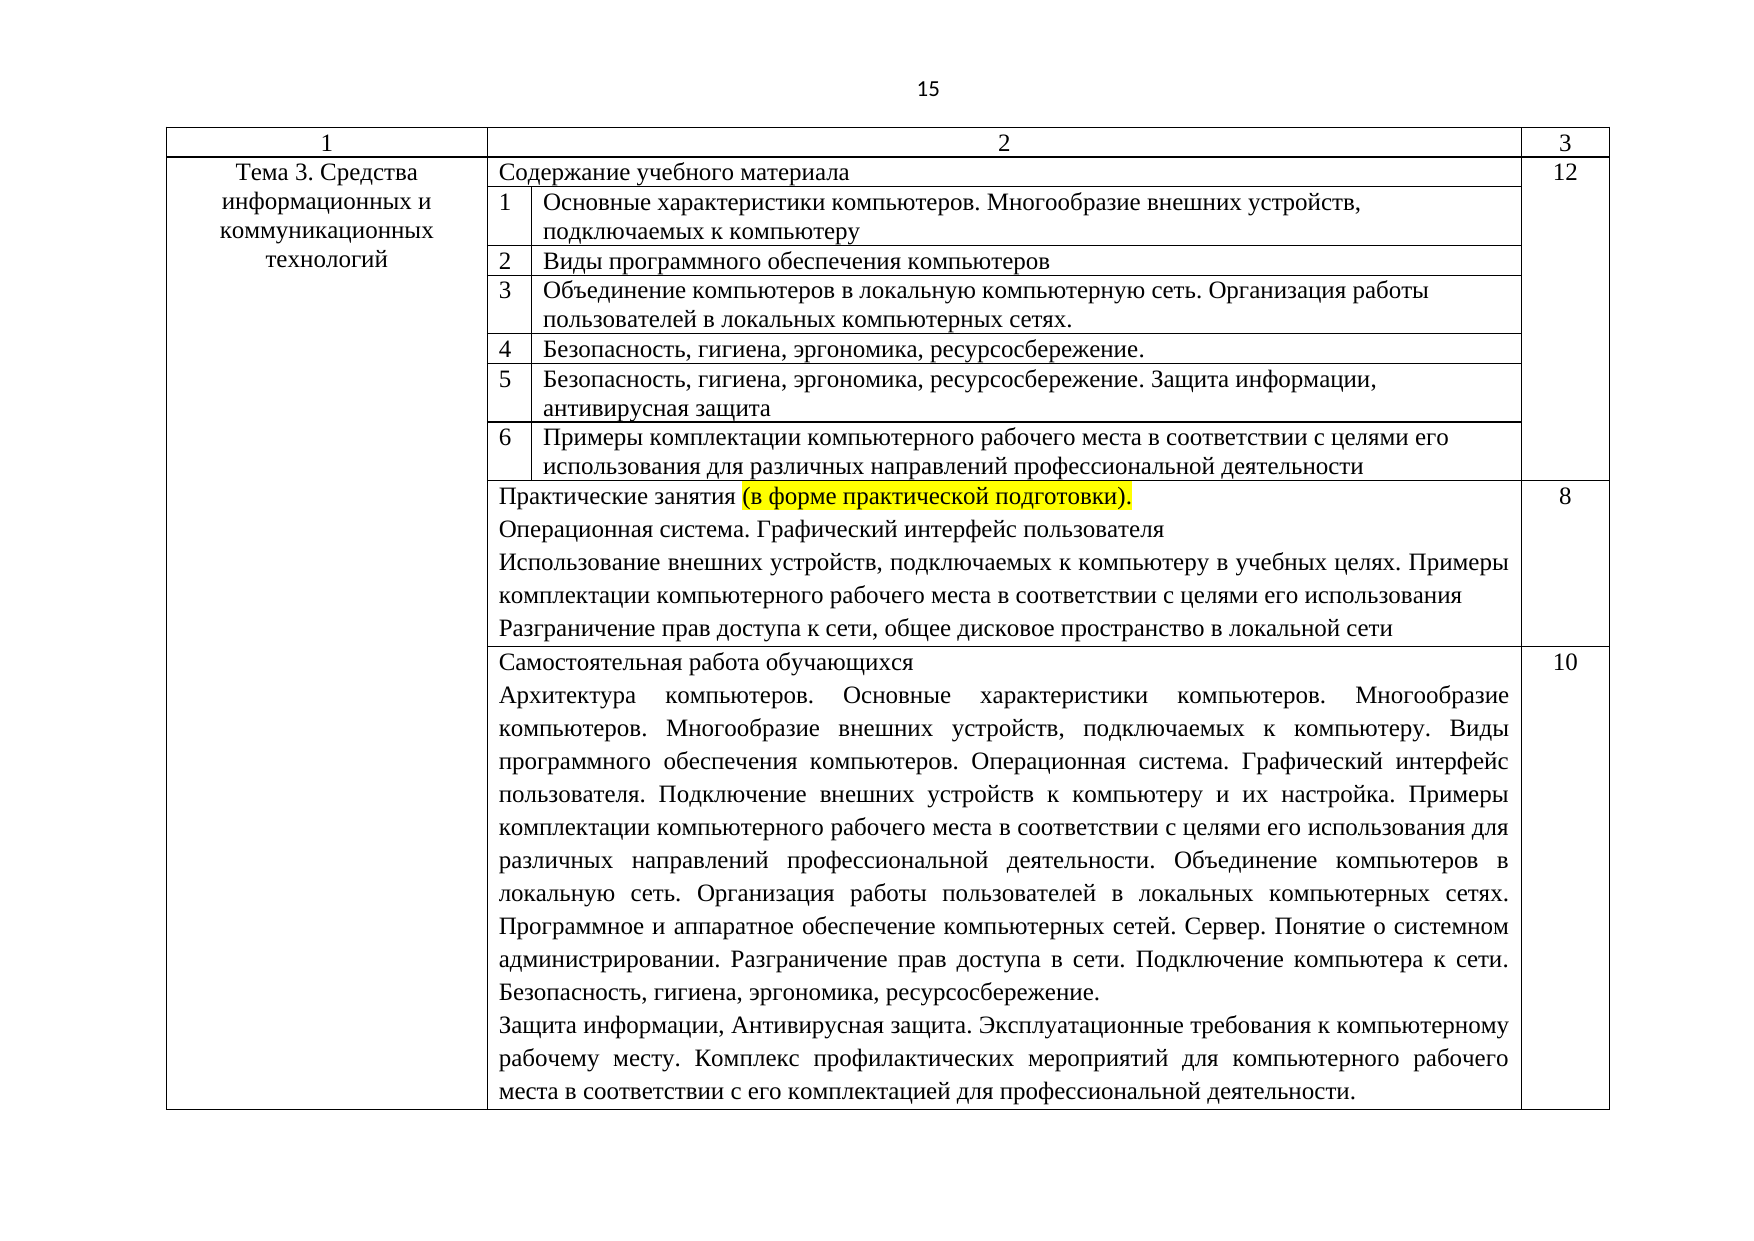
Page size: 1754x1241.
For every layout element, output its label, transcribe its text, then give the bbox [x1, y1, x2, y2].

table_cell 4 [488, 334, 531, 363]
table_cell Безопасность, гигиена, эргономика, ресурсосбережение. Защита информации, антивирусная защита [532, 364, 1521, 421]
table_cell 8 [1522, 481, 1609, 646]
table_cell Практические занятия (в форме практической подготовки). Операционная система. Графический интерфейс пользователя Использование внешних устройств, подключаемых к компьютеру в учебных целях. Примеры комплектации компьютерного рабочего места в соответствии с целями его использования Разграничение прав доступа к сети, общее дисковое пространство в локальной сети [488, 481, 1521, 646]
table_cell 3 [1522, 128, 1609, 156]
table_cell Тема 3. Средства информационных и коммуникационных технологий [167, 158, 487, 1109]
table_cell 6 [488, 423, 531, 480]
table_cell Безопасность, гигиена, эргономика, ресурсосбережение. [532, 334, 1521, 363]
table_cell 3 [488, 276, 531, 333]
table_cell 5 [488, 364, 531, 421]
table_cell 1 [167, 128, 487, 156]
table_cell Основные характеристики компьютеров. Многообразие внешних устройств, подключаемых к компьютеру [532, 187, 1521, 245]
table_cell Объединение компьютеров в локальную компьютерную сеть. Организация работы пользователей в локальных компьютерных сетях. [532, 276, 1521, 333]
table_cell Виды программного обеспечения компьютеров [532, 246, 1521, 274]
table_cell 1 [488, 187, 531, 245]
table_cell Примеры комплектации компьютерного рабочего места в соответствии с целями его использования для различных направлений профессиональной деятельности [532, 423, 1521, 480]
table_cell Содержание учебного материала [488, 158, 1521, 186]
table_cell 2 [488, 128, 1521, 156]
table_cell 12 [1522, 158, 1609, 480]
table_cell 2 [488, 246, 531, 274]
table_cell Самостоятельная работа обучающихся Архитектура компьютеров. Основные характеристики компьютеров. Многообразие компьютеров. Многообразие внешних устройств, подключаемых к компьютеру. Виды программного обеспечения компьютеров. Операционная система. Графический интерфейс пользователя. Подключение внешних устройств к компьютеру и их настройка. Примеры комплектации компьютерного рабочего места в соответствии с целями его использования для различных направлений профессиональной деятельности. Объединение компьютеров в локальную сеть. Организация работы пользователей в локальных компьютерных сетях. Программное и аппаратное обеспечение компьютерных сетей. Сервер. Понятие о системном администрировании. Разграничение прав доступа в сети. Подключение компьютера к сети. Безопасность, гигиена, эргономика, ресурсосбережение. Защита информации, Антивирусная защита. Эксплуатационные требования к компьютерному рабочему месту. Комплекс профилактических мероприятий для компьютерного рабочего места в соответствии с его комплектацией для профессиональной деятельности. [488, 647, 1521, 1109]
table_cell 10 [1522, 647, 1609, 1109]
